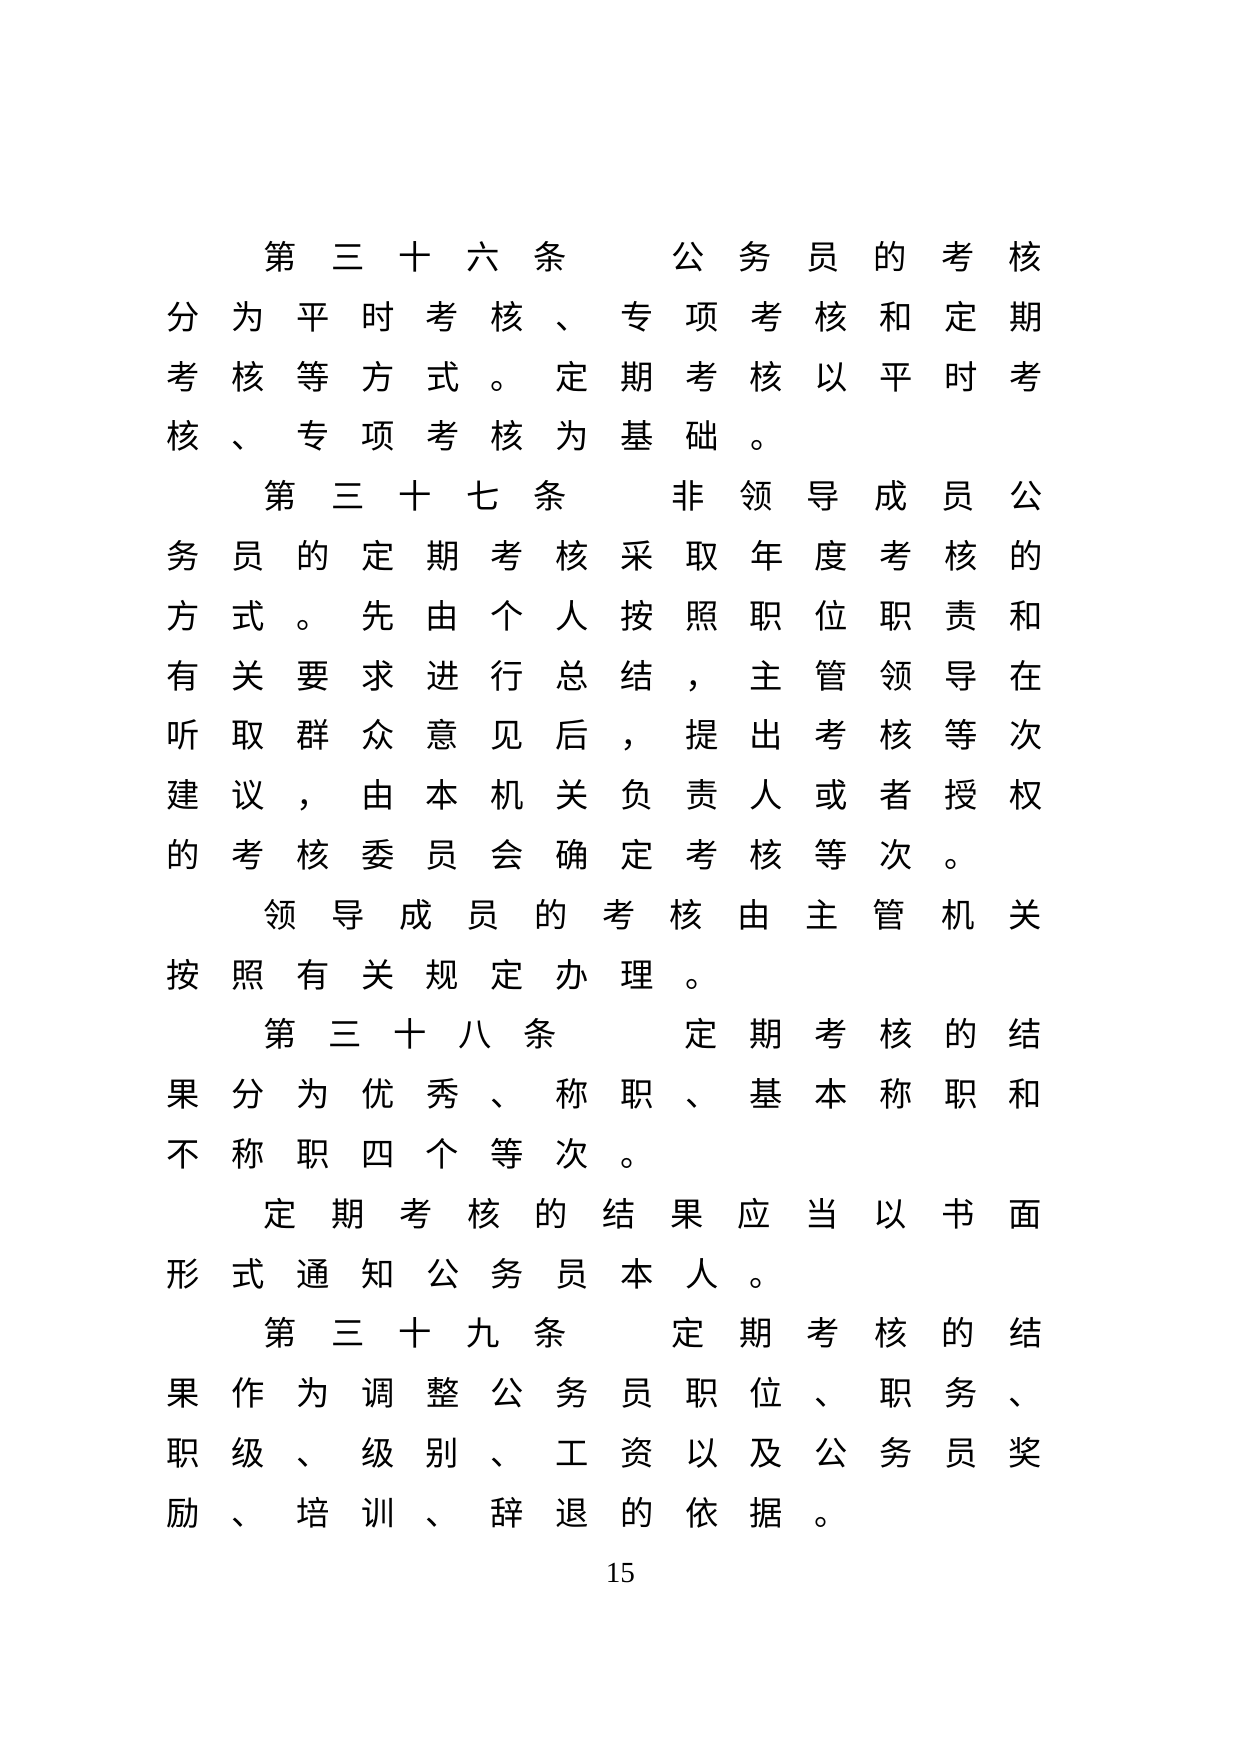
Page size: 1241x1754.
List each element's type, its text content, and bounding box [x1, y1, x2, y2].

text 第三十九条 定期考核的结果作为调整公务员职位、职务、职级、级别、工资以及公务员奖励、培训、辞退的依据。 [167, 1301, 1074, 1541]
text 第三十六条 公务员的考核分为平时考核、专项考核和定期考核等方式。定期考核以平时考核、专项考核为基础。 [167, 225, 1074, 464]
text 定期考核的结果应当以书面形式通知公务员本人。 [167, 1182, 1074, 1301]
text 第三十八条 定期考核的结果分为优秀、称职、基本称职和不称职四个等次。 [167, 1002, 1074, 1182]
text 第三十七条 非领导成员公务员的定期考核采取年度考核的方式。先由个人按照职位职责和有关要求进行总结，主管领导在听取群众意见后，提出考核等次建议，由本机关负责人或者授权的考核委员会确定考核等次。 [167, 464, 1074, 883]
text 领导成员的考核由主管机关按照有关规定办理。 [167, 883, 1074, 1002]
